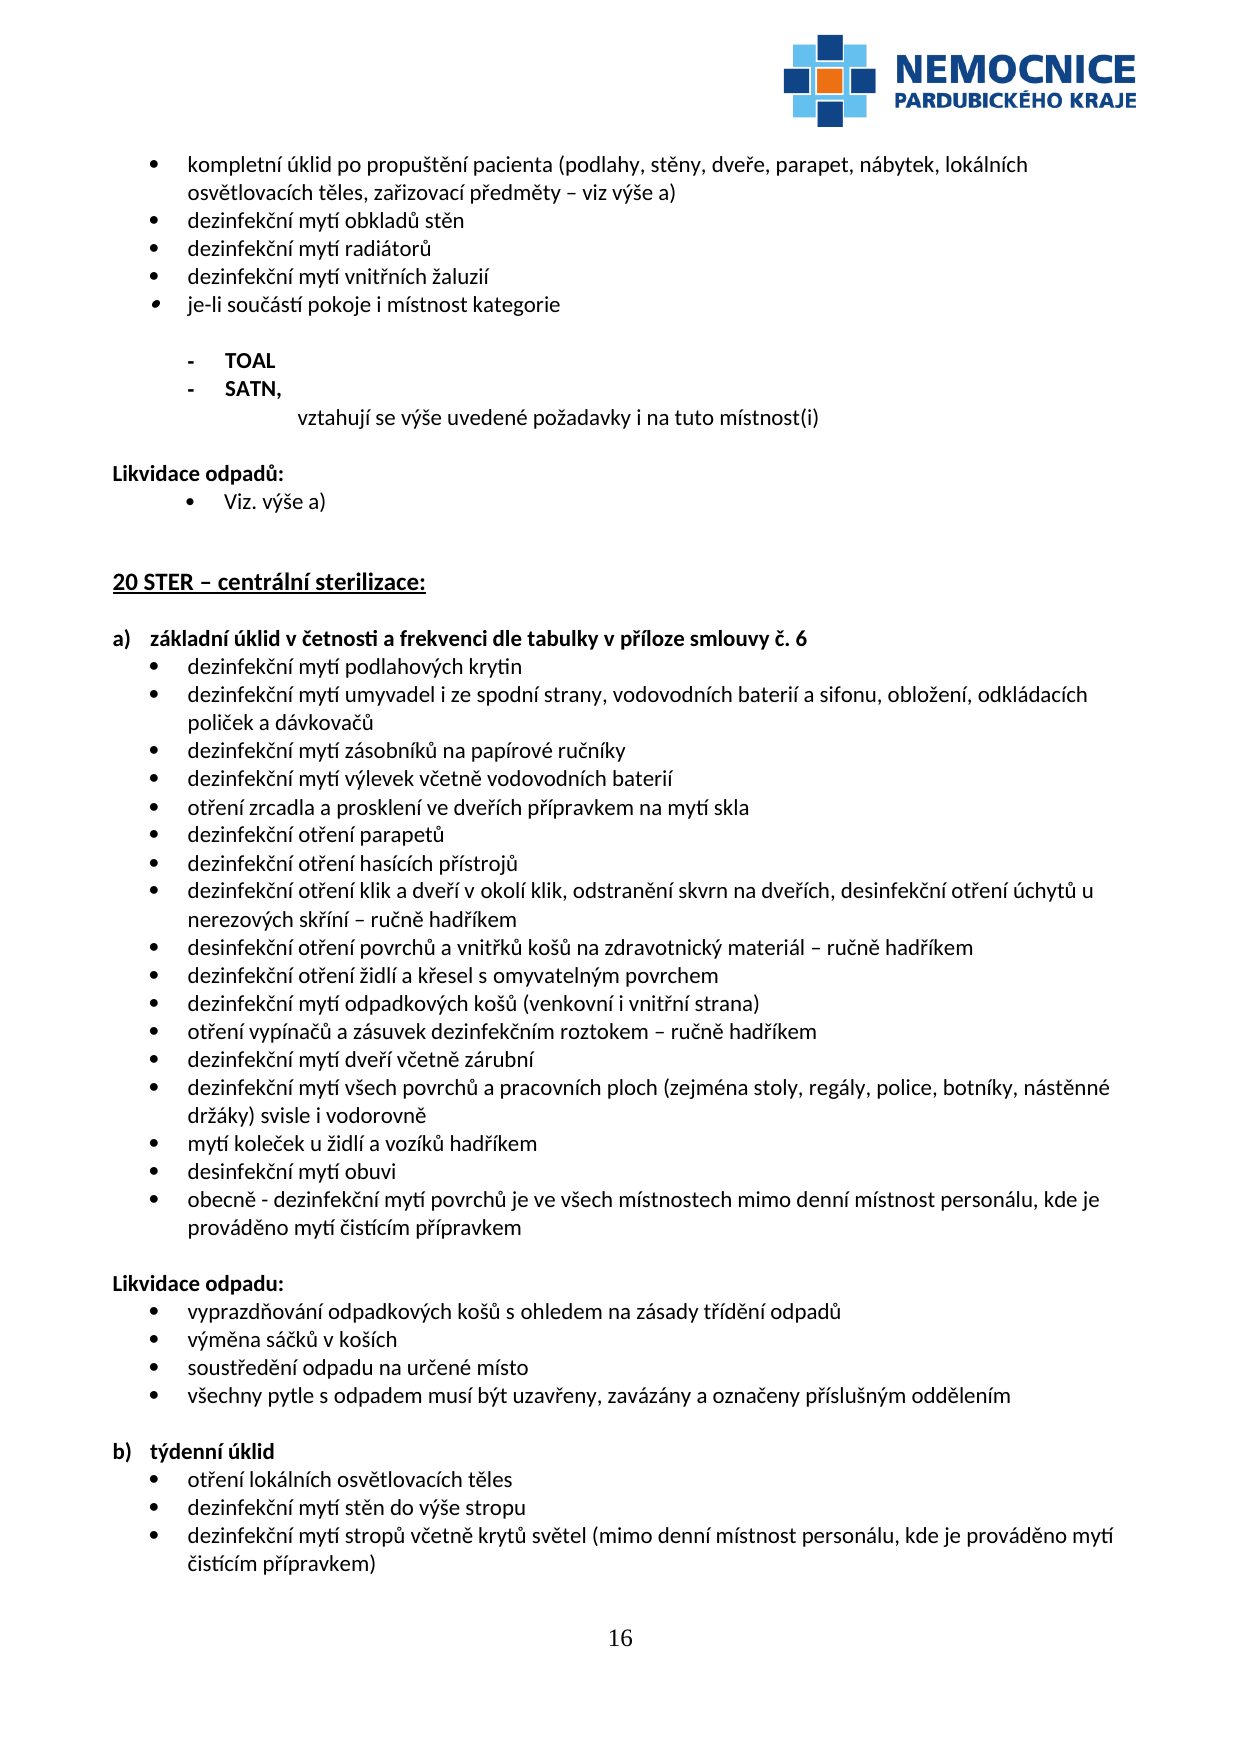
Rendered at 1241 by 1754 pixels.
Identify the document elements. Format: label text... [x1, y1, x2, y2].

list dezinfekční mytí radiátorů [150, 234, 1128, 262]
list SATN, [187, 374, 1128, 403]
list Viz. výše a) [186, 487, 1128, 515]
text 20 STER – centrální sterilizace: [112, 566, 1128, 596]
list soustředění odpadu na určené místo [150, 1353, 1128, 1381]
list kompletní úklid po propuštění pacienta (podlahy, stěny, dveře, parapet, nábytek, lokálních osvětlovacích těles, zařizovací předměty – viz výše a) [150, 150, 1128, 206]
list dezinfekční mytí obkladů stěn [150, 206, 1128, 234]
text Likvidace odpadu: [112, 1269, 1128, 1297]
list dezinfekční mytí podlahových krytin [150, 652, 1128, 681]
list dezinfekční mytí stropů včetně krytů světel (mimo denní místnost personálu, kde je prováděno mytí čistícím přípravkem) [150, 1521, 1128, 1577]
list je-li součástí pokoje i místnost kategorie [150, 290, 1128, 318]
list dezinfekční mytí všech povrchů a pracovních ploch (zejména stoly, regály, police, botníky, nástěnné držáky) svisle i vodorovně [150, 1073, 1128, 1129]
list základní úklid v četnosti a frekvenci dle tabulky v příloze smlouvy č. 6 [112, 624, 1128, 652]
list dezinfekční mytí výlevek včetně vodovodních baterií [150, 764, 1128, 793]
list desinfekční mytí obuvi [150, 1157, 1128, 1185]
list mytí koleček u židlí a vozíků hadříkem [150, 1129, 1128, 1157]
text Likvidace odpadů: [112, 459, 1128, 487]
list dezinfekční otření hasících přístrojů [150, 849, 1128, 877]
list dezinfekční mytí dveří včetně zárubní [150, 1045, 1128, 1073]
list dezinfekční otření klik a dveří v okolí klik, odstranění skvrn na dveřích, desinfekční otření úchytů u nerezových skříní – ručně hadříkem [150, 877, 1128, 933]
list desinfekční otření povrchů a vnitřků košů na zdravotnický materiál – ručně hadříkem [150, 933, 1128, 961]
list otření zrcadla a prosklení ve dveřích přípravkem na mytí skla [150, 793, 1128, 821]
list dezinfekční mytí umyvadel i ze spodní strany, vodovodních baterií a sifonu, obložení, odkládacích poliček a dávkovačů [150, 681, 1128, 737]
list výměna sáčků v koších [150, 1325, 1128, 1353]
list TOAL [187, 346, 1128, 374]
list dezinfekční mytí vnitřních žaluzií [150, 262, 1128, 290]
list dezinfekční mytí stěn do výše stropu [150, 1493, 1128, 1521]
list dezinfekční mytí zásobníků na papírové ručníky [150, 737, 1128, 764]
list otření vypínačů a zásuvek dezinfekčním roztokem – ručně hadříkem [150, 1017, 1128, 1045]
list dezinfekční otření židlí a křesel s omyvatelným povrchem [150, 961, 1128, 989]
list dezinfekční mytí odpadkových košů (venkovní i vnitřní strana) [150, 989, 1128, 1017]
list týdenní úklid [112, 1437, 1128, 1465]
list obecně - dezinfekční mytí povrchů je ve všech místnostech mimo denní místnost personálu, kde je prováděno mytí čistícím přípravkem [150, 1185, 1128, 1241]
text vztahují se výše uvedené požadavky i na tuto místnost(i) [261, 403, 1128, 431]
list dezinfekční otření parapetů [150, 821, 1128, 849]
list všechny pytle s odpadem musí být uzavřeny, zavázány a označeny příslušným oddělením [150, 1381, 1128, 1409]
list vyprazdňování odpadkových košů s ohledem na zásady třídění odpadů [150, 1297, 1128, 1325]
list otření lokálních osvětlovacích těles [150, 1465, 1128, 1493]
picture [782, 33, 1136, 128]
